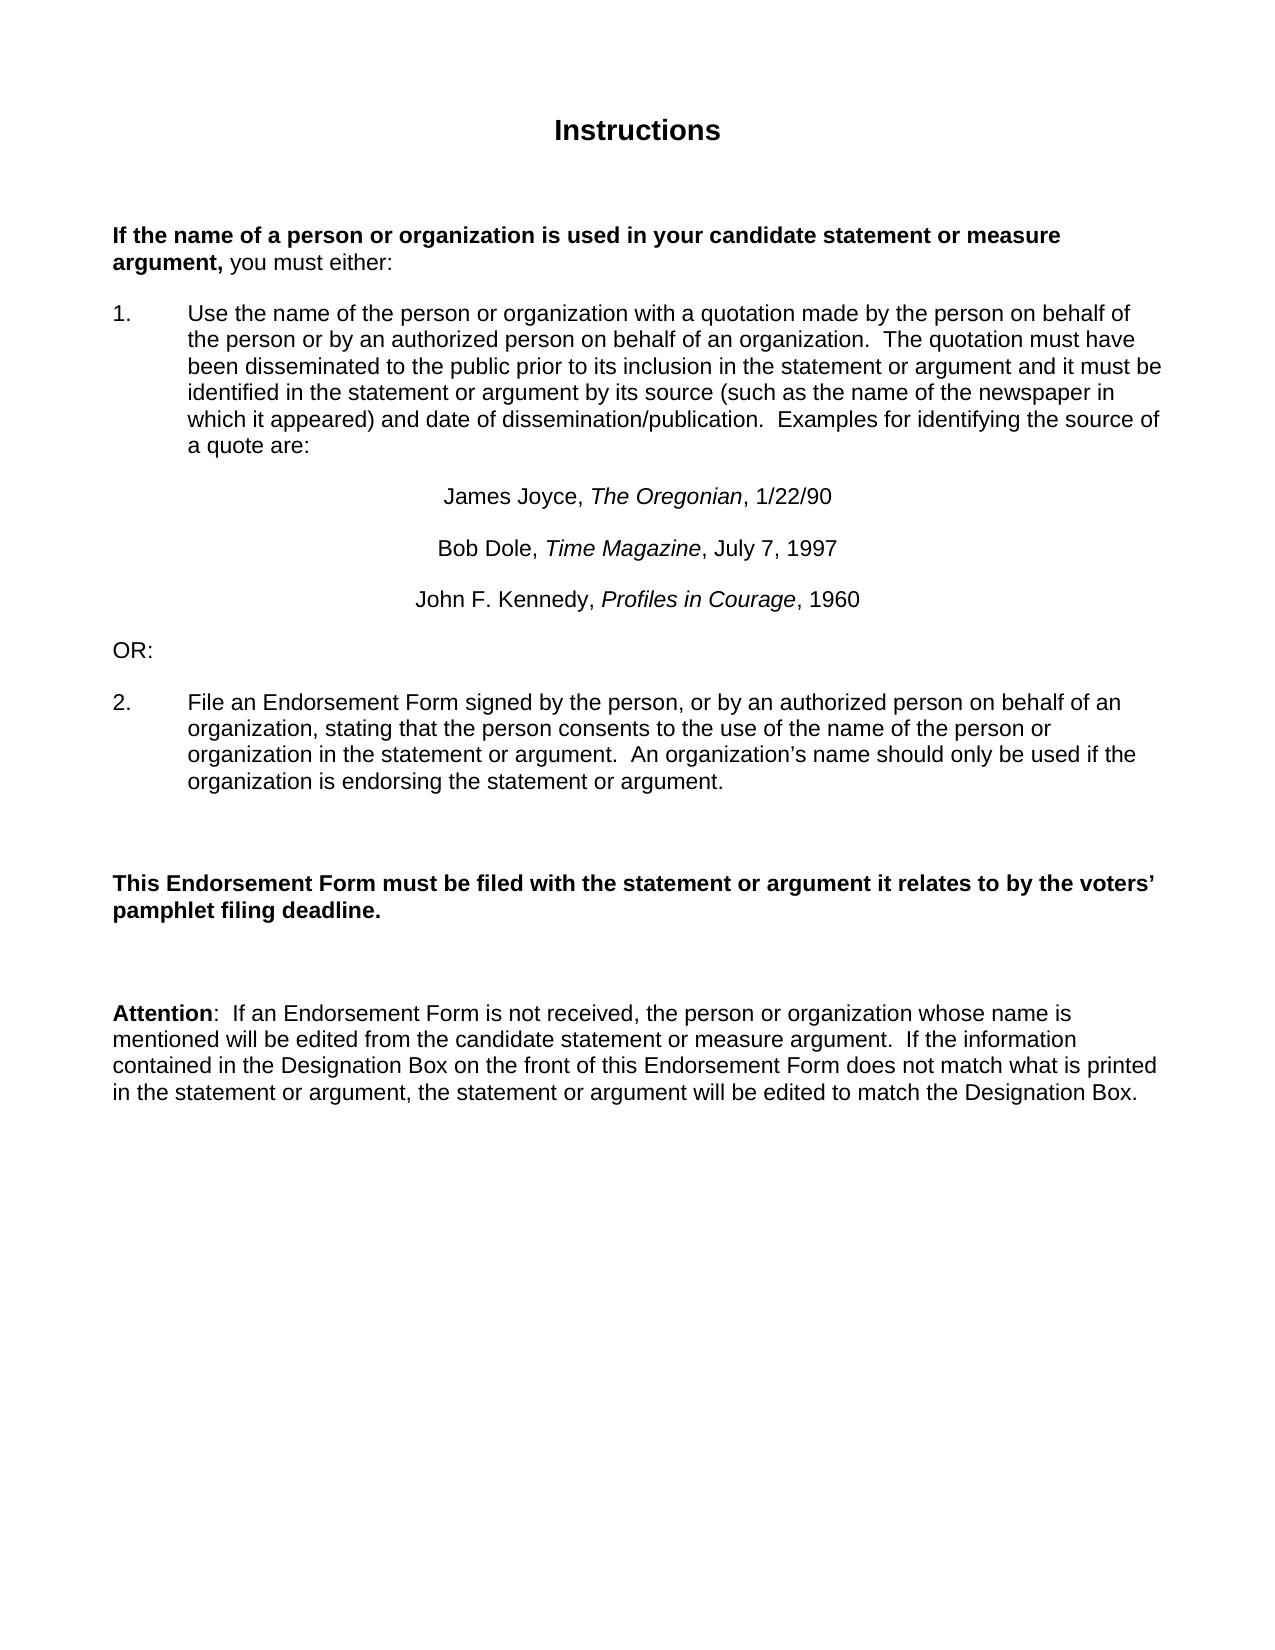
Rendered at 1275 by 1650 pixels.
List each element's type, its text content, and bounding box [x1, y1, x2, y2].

list File an Endorsement Form signed by the person, or by an authorized person on behalf of an organization, stating that the person consents to the use of the name of the person or organization in the statement or argument. An organization’s name should only be used if the organization is endorsing the statement or argument. [112, 689, 1162, 794]
text This Endorsement Form must be filed with the statement or argument it relates to by the voters’ pamphlet filing deadline. [112, 870, 1162, 923]
list Use the name of the person or organization with a quotation made by the person on behalf of the person or by an authorized person on behalf of an organization. The quotation must have been disseminated to the public prior to its inclusion in the statement or argument and it must be identified in the statement or argument by its source (such as the name of the newspaper in which it appeared) and date of dissemination/publication. Examples for identifying the source of a quote are: [112, 300, 1162, 458]
text Bob Dole, Time Magazine, July 7, 1997 [112, 534, 1162, 561]
text Attention: If an Endorsement Form is not received, the person or organization whose name is mentioned will be edited from the candidate statement or measure argument. If the information contained in the Designation Box on the front of this Endorsement Form does not match what is printed in the statement or argument, the statement or argument will be edited to match the Designation Box. [112, 999, 1162, 1105]
text Instructions [112, 112, 1162, 146]
text James Joyce, The Oregonian, 1/22/90 [112, 483, 1162, 509]
text OR: [112, 637, 1162, 664]
text If the name of a person or organization is used in your candidate statement or measure argument, you must either: [112, 222, 1162, 275]
text John F. Kennedy, Profiles in Courage, 1960 [112, 586, 1162, 612]
